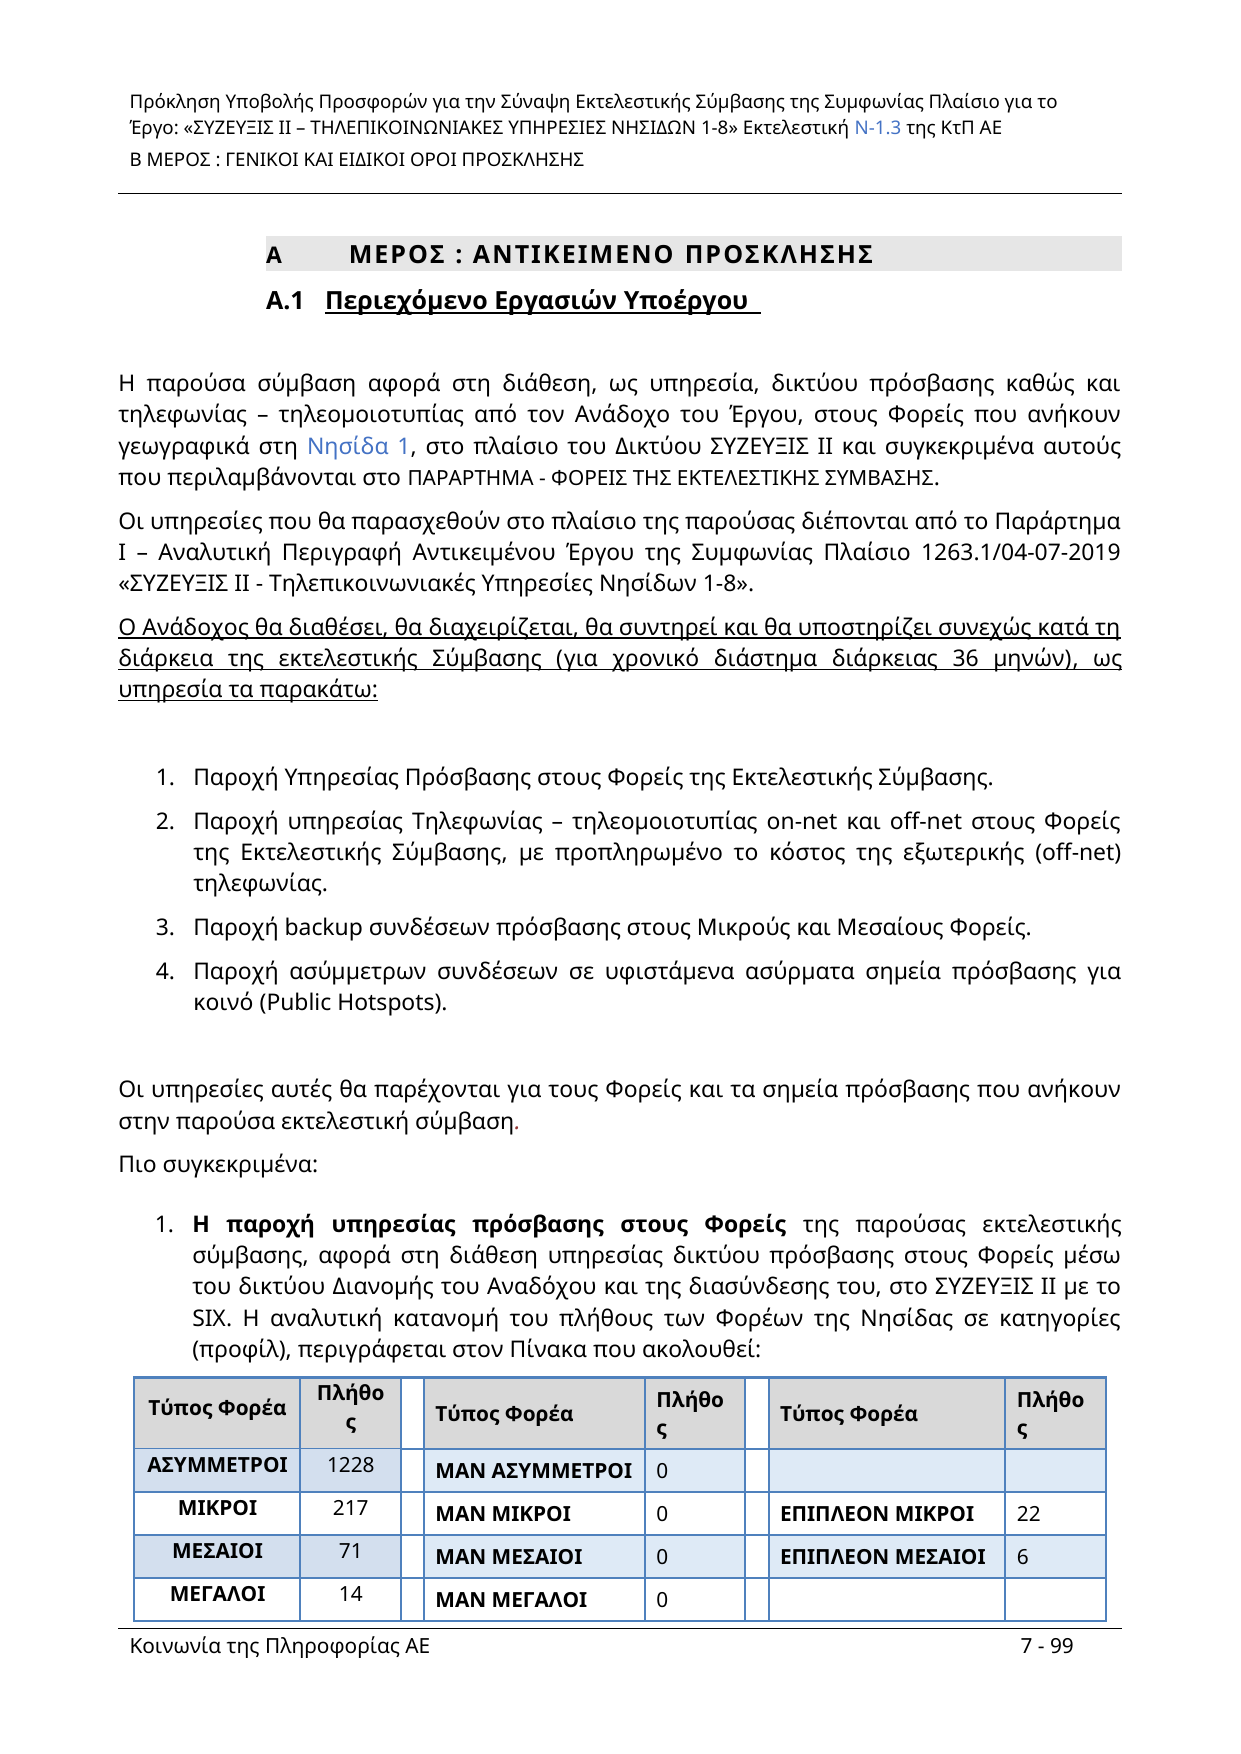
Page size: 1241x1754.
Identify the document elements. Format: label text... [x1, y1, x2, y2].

table_header Πλήθος [646, 1379, 744, 1448]
table_cell [1006, 1579, 1105, 1620]
table_header Πλήθος [301, 1379, 400, 1448]
table_header [402, 1379, 423, 1448]
table_cell [746, 1536, 768, 1577]
table_cell ΑΣΥΜΜΕΤΡΟΙ [135, 1449, 299, 1491]
table_cell [770, 1579, 1004, 1620]
text Η παρούσα σύμβαση αφορά στη διάθεση, ως υπηρεσία, δικτύου πρόσβασης καθώς και τηλεφωνίας – τηλεομοιοτυπίας από τον Ανάδοχο του Έργου, στους Φορείς που ανήκουν γεωγραφικά στη Νησίδα 1, στο πλαίσιο του Δικτύου ΣΥΖΕΥΞΙΣ ΙΙ και συγκεκριμένα αυτούς που περιλαμβάνονται στο ΠΑΡΑΡΤΗΜΑ - ΦΟΡΕΙΣ ΤΗΣ ΕΚΤΕΛΕΣΤΙΚΗΣ ΣΥΜΒΑΣΗΣ. [118, 367, 1122, 492]
table_header Πλήθος [1006, 1379, 1105, 1448]
subtitle ΜΕΡΟΣ : ΑΝΤΙΚΕΙΜΕΝΟ ΠΡΟΣΚΛΗΣΗΣ [266, 236, 1122, 271]
table_cell 0 [646, 1579, 744, 1620]
table_header Τύπος Φορέα [135, 1379, 299, 1448]
table_cell MAN ΑΣΥΜΜΕΤΡΟΙ [425, 1450, 644, 1491]
list Παροχή backup συνδέσεων πρόσβασης στους Μικρούς και Μεσαίους Φορείς. [156, 911, 1122, 942]
table_cell 1228 [301, 1449, 400, 1491]
table_header Τύπος Φορέα [770, 1379, 1004, 1448]
table_cell ΜΙΚΡΟΙ [135, 1493, 299, 1534]
table_header Τύπος Φορέα [425, 1379, 644, 1448]
text Οι υπηρεσίες αυτές θα παρέχονται για τους Φορείς και τα σημεία πρόσβασης που ανήκουν στην παρούσα εκτελεστική σύμβαση. [118, 1073, 1122, 1136]
table_cell [402, 1493, 423, 1534]
subtitle Περιεχόμενο Εργασιών Υποέργου [266, 283, 1122, 317]
table_cell MAN ΜΕΓΑΛΟΙ [425, 1579, 644, 1620]
table_cell ΕΠΙΠΛΕΟΝ ΜΕΣΑΙΟΙ [770, 1536, 1004, 1577]
table_cell [1006, 1450, 1105, 1491]
table_cell ΜΕΓΑΛΟΙ [135, 1579, 299, 1620]
table_cell MAN ΜΙΚΡΟΙ [425, 1493, 644, 1534]
table_cell MAN ΜΕΣΑΙΟΙ [425, 1536, 644, 1577]
text Ο Ανάδοχος θα διαθέσει, θα διαχειρίζεται, θα συντηρεί και θα υποστηρίζει συνεχώς κατά τη διάρκεια της εκτελεστικής Σύμβασης (για χρονικό διάστημα διάρκειας 36 μηνών), ως υπηρεσία τα παρακάτω: [118, 670, 1122, 704]
table_cell 14 [301, 1579, 400, 1620]
table_cell [402, 1450, 423, 1491]
table_cell [746, 1493, 768, 1534]
table_cell 22 [1006, 1493, 1105, 1534]
table_cell 0 [646, 1450, 744, 1491]
table_cell [402, 1579, 423, 1620]
table_cell [746, 1450, 768, 1491]
table_header [746, 1379, 768, 1448]
table_cell 217 [301, 1493, 400, 1534]
table_cell ΕΠΙΠΛΕΟΝ ΜΙΚΡΟΙ [770, 1493, 1004, 1534]
list Παροχή υπηρεσίας Τηλεφωνίας – τηλεομοιοτυπίας on-net και off-net στους Φορείς της Εκτελεστικής Σύμβασης, με προπληρωμένο το κόστος της εξωτερικής (off-net) τηλεφωνίας. [156, 804, 1122, 898]
list Η παροχή υπηρεσίας πρόσβασης στους Φορείς της παρούσας εκτελεστικής σύμβασης, αφορά στη διάθεση υπηρεσίας δικτύου πρόσβασης στους Φορείς μέσω του δικτύου Διανομής του Αναδόχου και της διασύνδεσης του, στο ΣΥΖΕΥΞΙΣ ΙΙ με το SIX. Η αναλυτική κατανομή του πλήθους των Φορέων της Νησίδας σε κατηγορίες (προφίλ), περιγράφεται στον Πίνακα που ακολουθεί: [154, 1208, 1122, 1364]
text Πιο συγκεκριμένα: [118, 1148, 1122, 1179]
text Οι υπηρεσίες που θα παρασχεθούν στο πλαίσιο της παρούσας διέπονται από το Παράρτημα Ι – Αναλυτική Περιγραφή Αντικειμένου Έργου της Συμφωνίας Πλαίσιο 1263.1/04-07-2019 «ΣΥΖΕΥΞΙΣ ΙΙ - Τηλεπικοινωνιακές Υπηρεσίες Νησίδων 1-8». [118, 504, 1122, 598]
text Ο Ανάδοχος θα διαθέσει, θα διαχειρίζεται, θα συντηρεί και θα υποστηρίζει συνεχώς κατά τη διάρκεια της εκτελεστικής Σύμβασης (για χρονικό διάστημα διάρκειας 36 μηνών), ως υπηρεσία τα παρακάτω: [118, 611, 1122, 669]
table_cell 6 [1006, 1536, 1105, 1577]
table_cell 0 [646, 1536, 744, 1577]
list Παροχή Υπηρεσίας Πρόσβασης στους Φορείς της Εκτελεστικής Σύμβασης. [156, 761, 1122, 792]
table_cell ΜΕΣΑΙΟΙ [135, 1536, 299, 1577]
table_cell 0 [646, 1493, 744, 1534]
table_cell 71 [301, 1536, 400, 1577]
list Παροχή ασύμμετρων συνδέσεων σε υφιστάμενα ασύρματα σημεία πρόσβασης για κοινό (Public Hotspots). [156, 954, 1122, 1017]
table_cell [746, 1579, 768, 1620]
table_cell [770, 1450, 1004, 1491]
table_cell [402, 1536, 423, 1577]
